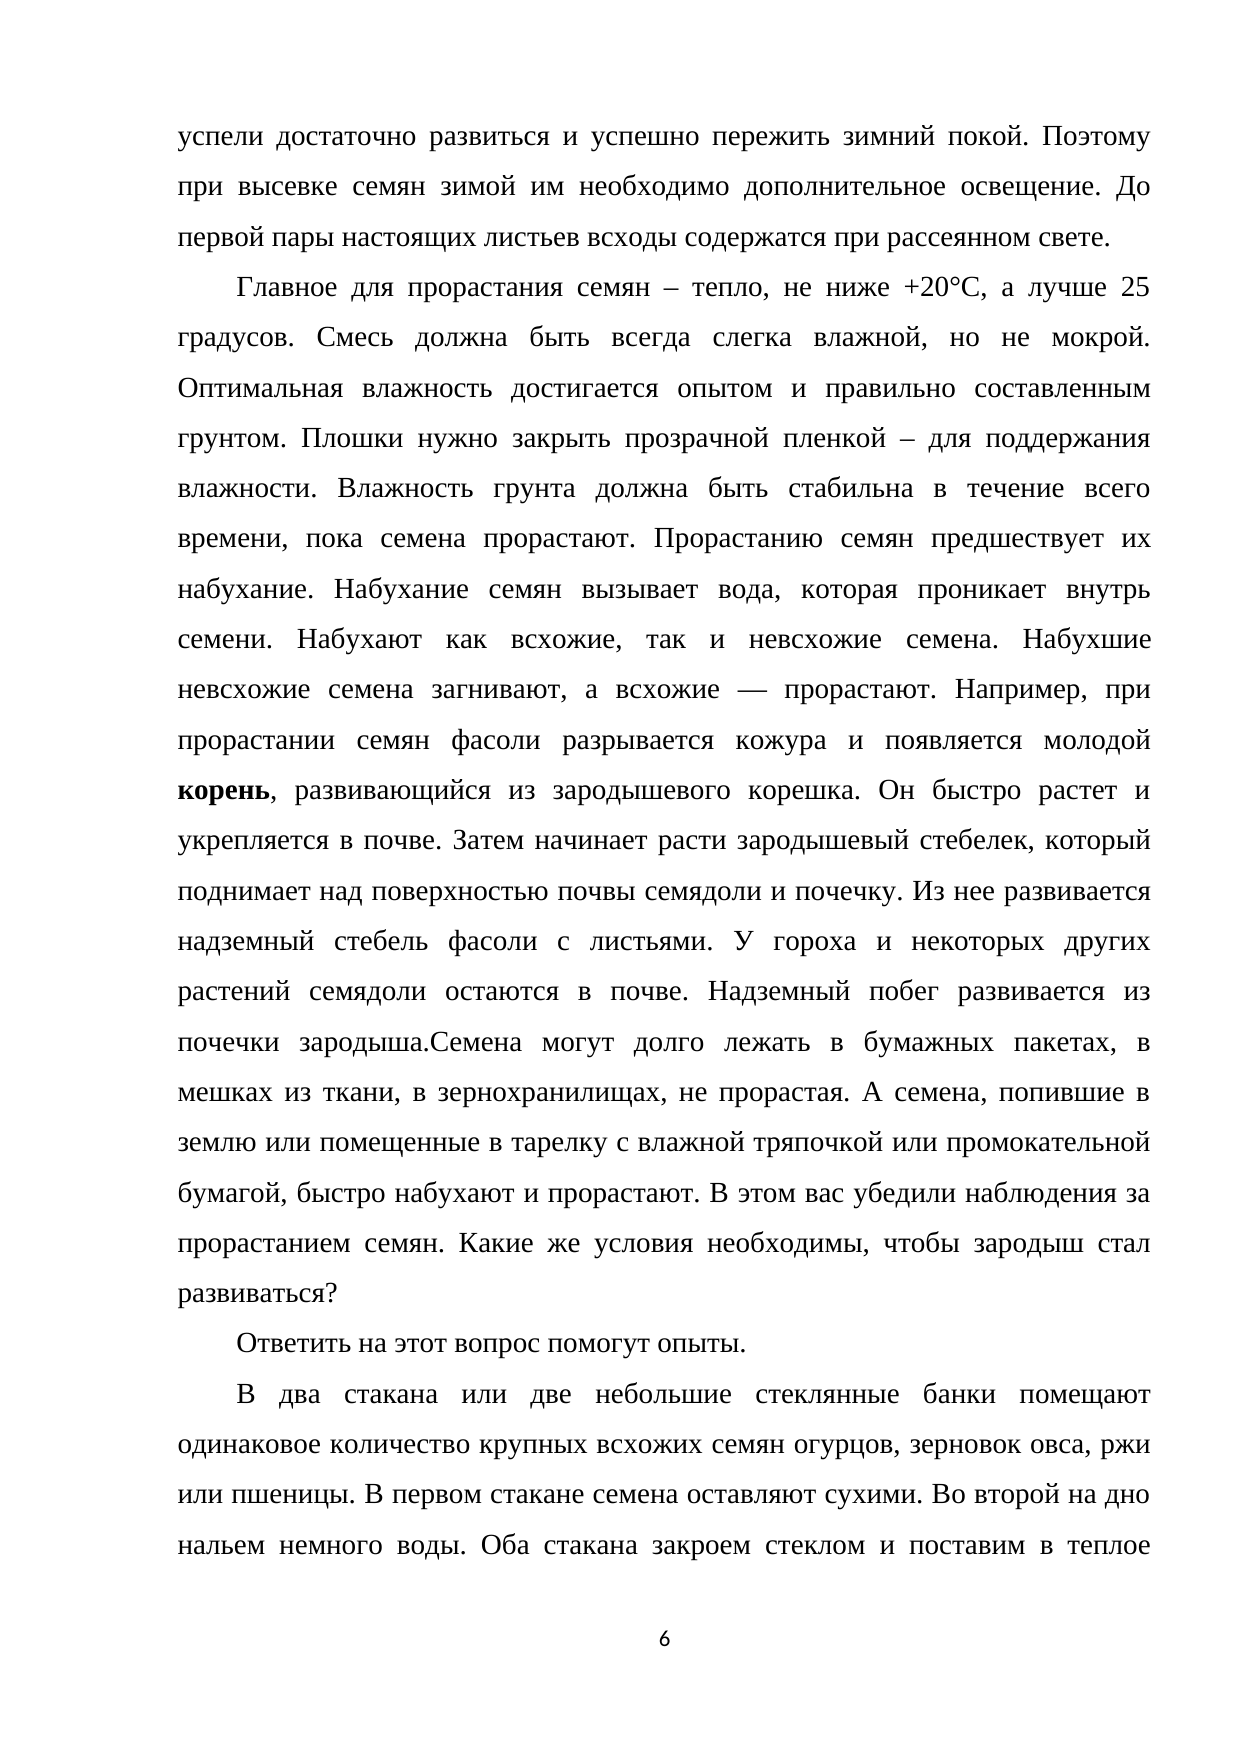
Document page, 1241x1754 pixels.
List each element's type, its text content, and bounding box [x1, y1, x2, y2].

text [177, 1376, 1152, 1560]
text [177, 118, 1152, 252]
text Ответить на этот вопрос помогут опыты. [177, 1326, 1152, 1359]
text Главное для прорастания семян – тепло, не ниже +20°C, а лучше 25 градусов. Смесь должна быть всегда слегка влажной, но не мокрой. Оптимальная влажность достигается опытом и правильно составленным грунтом. Плошки нужно закрыть прозрачной пленкой – для поддержания влажности. Влажность грунта должна быть стабильна в течение всего времени, пока семена прорастают. Прорастанию семян предшествует их набухание. Набухание семян вызывает вода, которая проникает внутрь семени. Набухают как всхожие, так и невсхожие семена. Набухшие невсхожие семена загнивают, а всхожие — прорастают. Например, при прорастании семян фасоли разрывается кожура и появляется молодой корень, развивающийся из зародышевого корешка. Он быстро растет и укрепляется в почве. Затем начинает расти зародышевый стебелек, который поднимает над поверхностью почвы семядоли и почечку. Из нее развивается надземный стебель фасоли с листьями. У гороха и некоторых других растений семядоли остаются в почве. Надземный побег развивается из почечки зародыша.Семена могут долго лежать в бумажных пакетах, в мешках из ткани, в зернохранилищах, не прорастая. А семена, попившие в землю или помещенные в тарелку с влажной тряпочкой или промокательной бумагой, быстро набухают и прорастают. В этом вас убедили наблюдения за прорастанием семян. Какие же условия необходимы, чтобы зародыш стал развиваться? [177, 269, 1152, 1309]
